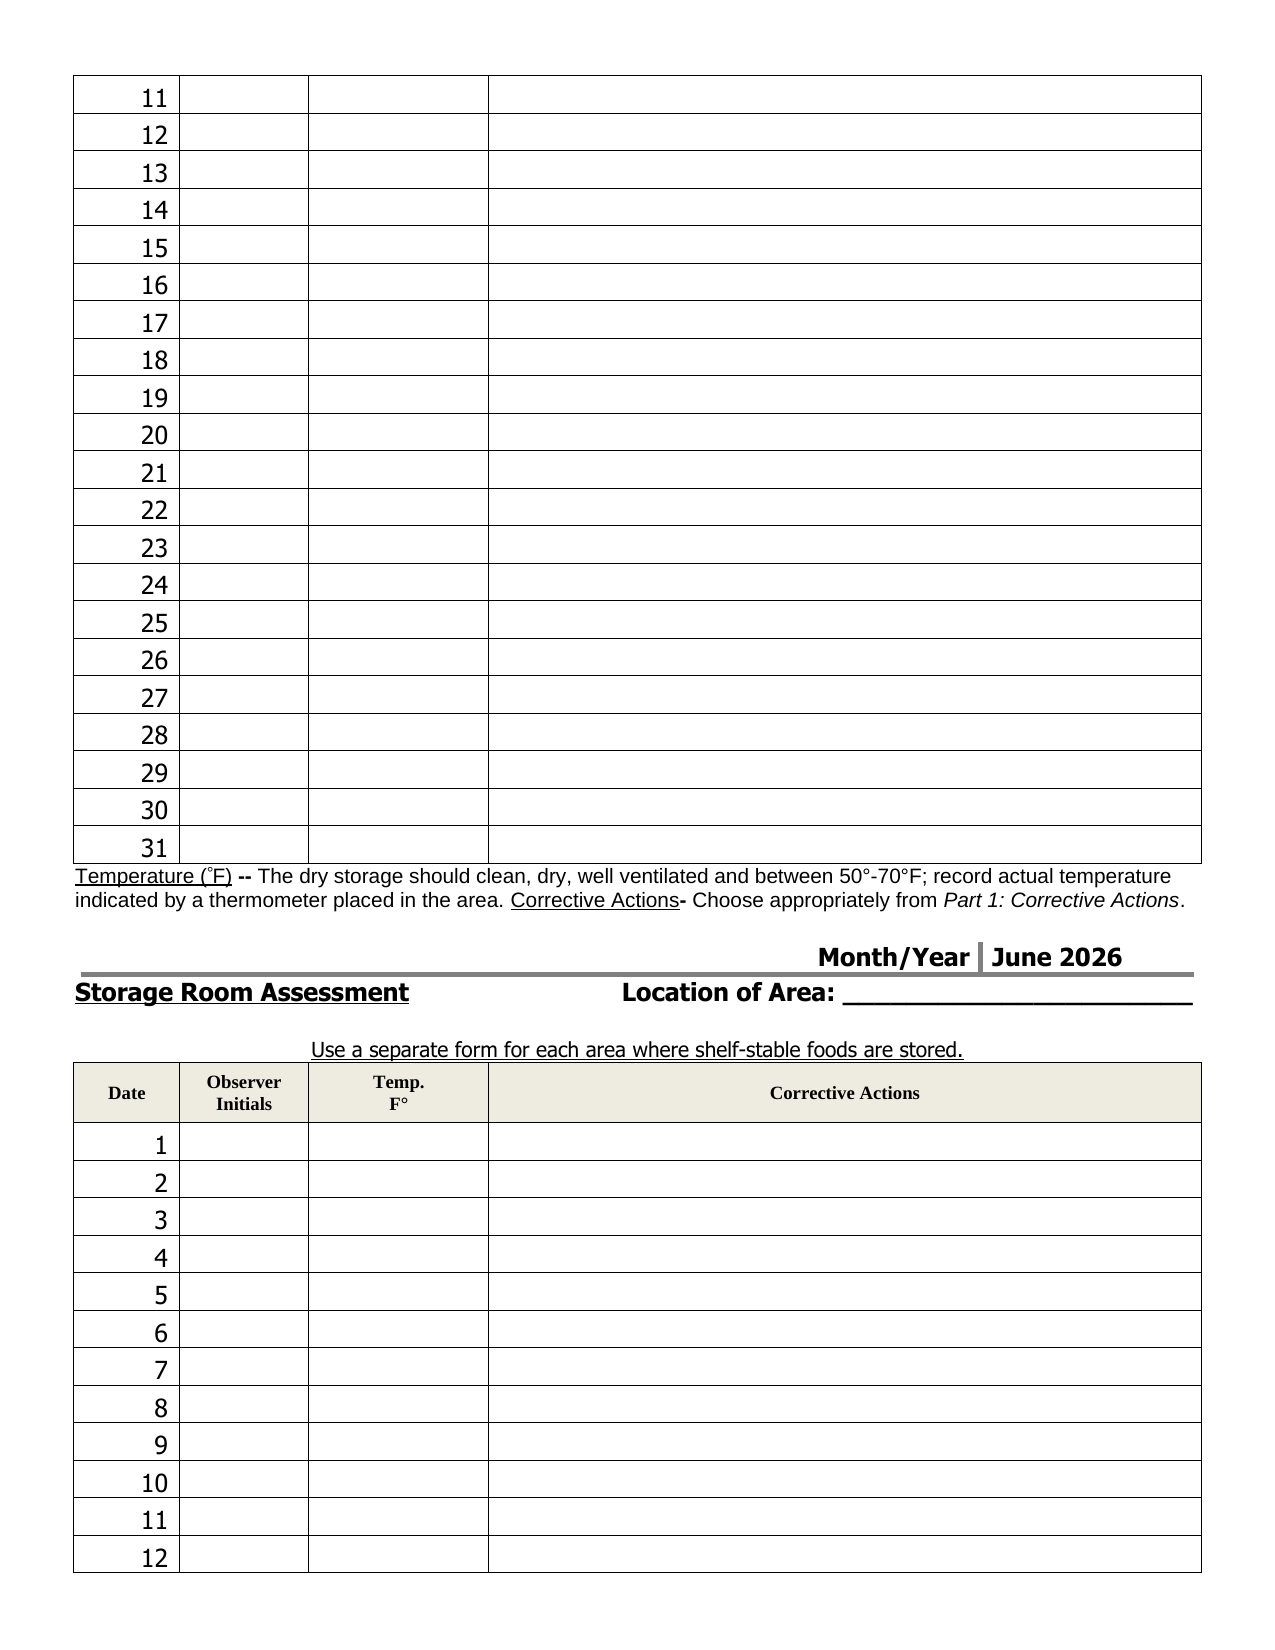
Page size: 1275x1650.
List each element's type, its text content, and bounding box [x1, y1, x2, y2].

table_cell 8 [74, 1386, 179, 1422]
table_cell 14 [74, 189, 179, 225]
table_cell [180, 301, 308, 337]
table_cell [309, 714, 488, 750]
table_cell [180, 751, 308, 787]
text Storage Room Assessment Location of Area: ______________________ [75, 977, 1200, 1007]
table_cell [180, 601, 308, 637]
table_cell 25 [74, 601, 179, 637]
table_cell [180, 639, 308, 675]
table_cell [489, 526, 1201, 562]
table_cell 13 [74, 151, 179, 187]
table_cell 1 [74, 1123, 179, 1160]
table_cell [180, 526, 308, 562]
table_cell 11 [74, 76, 179, 112]
table_cell [180, 1123, 308, 1160]
table_cell [309, 1273, 488, 1310]
table_cell [309, 1198, 488, 1235]
table_cell [309, 1461, 488, 1497]
table_cell 9 [74, 1423, 179, 1460]
table_cell [489, 1123, 1201, 1160]
table_cell [309, 601, 488, 637]
table_cell 6 [74, 1311, 179, 1347]
table_cell [309, 414, 488, 450]
table_cell [180, 676, 308, 712]
table_cell [180, 1236, 308, 1272]
table_cell [180, 564, 308, 600]
table_cell [180, 714, 308, 750]
text Temperature (°F) -- The dry storage should clean, dry, well ventilated and between 50°-70°F; record actual temperature indicated by a thermometer placed in the area. Corrective Actions- Choose appropriately from Part 1: Corrective Actions. [75, 864, 1200, 912]
table_cell [180, 151, 308, 187]
table_cell 2 [74, 1161, 179, 1197]
table_cell [489, 151, 1201, 187]
table_cell [180, 114, 308, 150]
table_cell [309, 1161, 488, 1197]
table_cell [309, 1348, 488, 1385]
text Use a separate form for each area where shelf-stable foods are stored. [75, 1037, 1200, 1062]
table_cell 22 [74, 489, 179, 525]
table_cell [489, 751, 1201, 787]
table_cell [489, 1348, 1201, 1385]
table_cell [180, 1423, 308, 1460]
table_cell 3 [74, 1198, 179, 1235]
table_cell 30 [74, 789, 179, 825]
table_cell [489, 1536, 1201, 1572]
table_cell [309, 489, 488, 525]
table_cell [309, 639, 488, 675]
table_cell 29 [74, 751, 179, 787]
table_cell [309, 226, 488, 262]
table_cell [309, 451, 488, 487]
table_cell [180, 1498, 308, 1535]
table_cell 12 [74, 1536, 179, 1572]
table_cell 16 [74, 264, 179, 300]
table_cell [180, 76, 308, 112]
table_cell [489, 226, 1201, 262]
table_cell 31 [74, 826, 179, 862]
table_cell [489, 489, 1201, 525]
table_cell [180, 451, 308, 487]
table_cell 7 [74, 1348, 179, 1385]
table_cell [309, 114, 488, 150]
table_cell [309, 826, 488, 862]
table_cell 10 [74, 1461, 179, 1497]
table_cell [309, 526, 488, 562]
table_cell [309, 1423, 488, 1460]
table_cell [309, 189, 488, 225]
table_cell [309, 301, 488, 337]
table_cell [489, 826, 1201, 862]
table_cell [309, 1498, 488, 1535]
table_header June 2026 [983, 942, 1194, 972]
table_cell [309, 1536, 488, 1572]
table_cell [180, 189, 308, 225]
table_cell [180, 1536, 308, 1572]
table_cell [180, 1273, 308, 1310]
table_cell [180, 1311, 308, 1347]
table_cell [180, 1386, 308, 1422]
table_cell [489, 451, 1201, 487]
table_cell [180, 264, 308, 300]
table_cell [489, 1236, 1201, 1272]
table_cell [309, 76, 488, 112]
table_cell [180, 1461, 308, 1497]
table_cell [489, 414, 1201, 450]
table_cell [489, 564, 1201, 600]
table_cell 12 [74, 114, 179, 150]
table_cell 5 [74, 1273, 179, 1310]
table_cell [489, 1423, 1201, 1460]
table_cell [489, 1273, 1201, 1310]
table_header Temp. F° [309, 1063, 488, 1122]
table_header Observer Initials [180, 1063, 308, 1122]
table_cell [309, 264, 488, 300]
table_cell [180, 339, 308, 375]
table_cell [489, 301, 1201, 337]
table_cell 17 [74, 301, 179, 337]
table_cell [489, 601, 1201, 637]
table_cell 11 [74, 1498, 179, 1535]
table_cell [489, 1161, 1201, 1197]
table_cell [180, 489, 308, 525]
table_cell [489, 339, 1201, 375]
table_cell [309, 376, 488, 412]
table_cell 15 [74, 226, 179, 262]
table_cell [309, 1386, 488, 1422]
table_cell 19 [74, 376, 179, 412]
table_cell 18 [74, 339, 179, 375]
table_cell [489, 76, 1201, 112]
table_cell [489, 376, 1201, 412]
table_header Month/Year [81, 942, 978, 972]
table_header Corrective Actions [489, 1063, 1201, 1122]
table_cell [180, 826, 308, 862]
table_cell [489, 1311, 1201, 1347]
table_cell [180, 376, 308, 412]
table_cell 26 [74, 639, 179, 675]
table_cell [309, 676, 488, 712]
table_cell 24 [74, 564, 179, 600]
table_cell 21 [74, 451, 179, 487]
table_cell [309, 751, 488, 787]
table_cell [489, 676, 1201, 712]
table_cell [309, 339, 488, 375]
table_cell [309, 1311, 488, 1347]
table_header Date [74, 1063, 179, 1122]
table_cell [489, 1386, 1201, 1422]
table_cell [489, 714, 1201, 750]
table_cell [489, 1498, 1201, 1535]
table_cell [180, 1348, 308, 1385]
table_cell [489, 189, 1201, 225]
table_cell [309, 789, 488, 825]
table_cell [180, 226, 308, 262]
table_cell [489, 639, 1201, 675]
table_cell 23 [74, 526, 179, 562]
table_cell 4 [74, 1236, 179, 1272]
table_cell [309, 1123, 488, 1160]
table_cell 28 [74, 714, 179, 750]
table_cell [309, 1236, 488, 1272]
table_cell [180, 1161, 308, 1197]
table_cell [489, 264, 1201, 300]
table_cell [489, 1198, 1201, 1235]
table_cell [180, 414, 308, 450]
table_cell 27 [74, 676, 179, 712]
table_cell 20 [74, 414, 179, 450]
table_cell [489, 1461, 1201, 1497]
table_cell [309, 564, 488, 600]
table_cell [489, 789, 1201, 825]
table_cell [309, 151, 488, 187]
table_cell [180, 1198, 308, 1235]
table_cell [180, 789, 308, 825]
table_cell [489, 114, 1201, 150]
